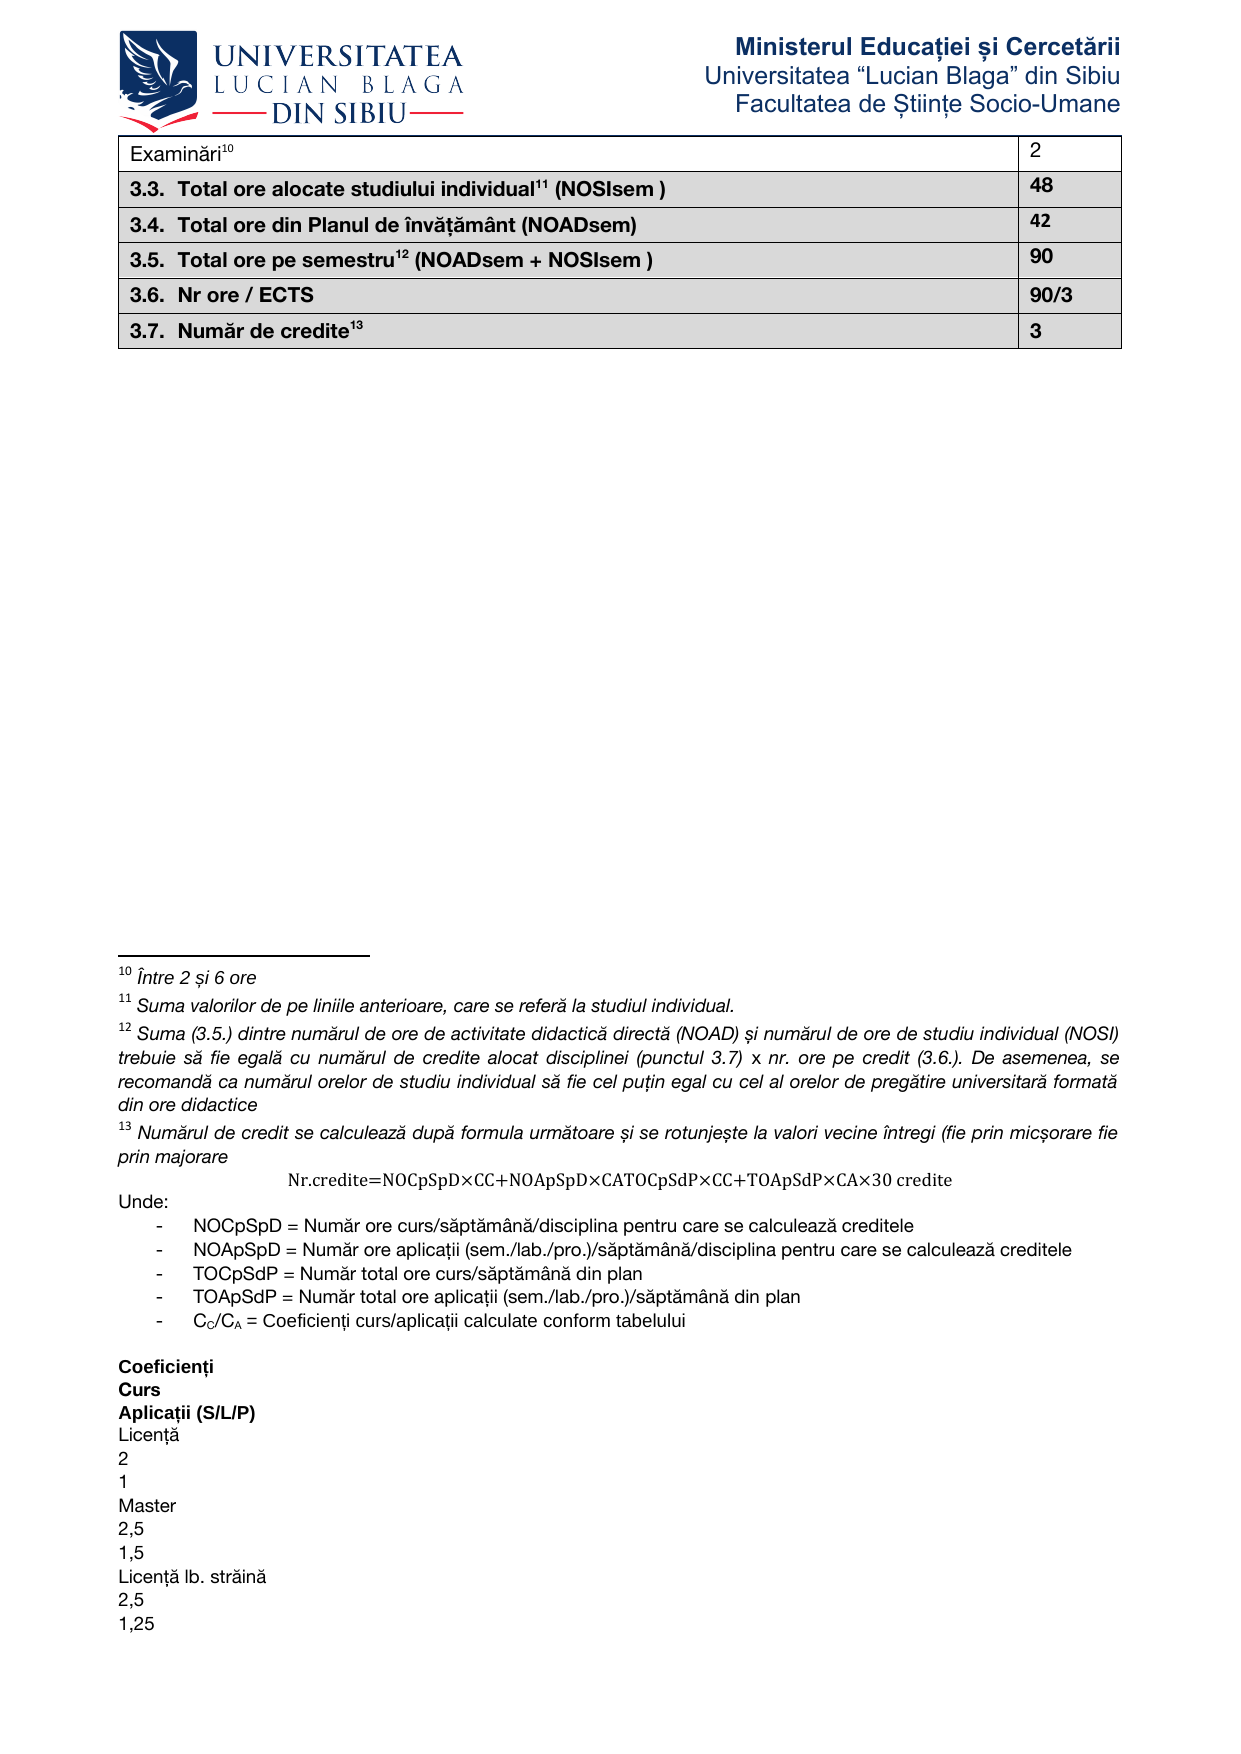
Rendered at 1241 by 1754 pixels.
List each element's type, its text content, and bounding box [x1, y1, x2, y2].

table_cell 48 [1019, 172, 1121, 207]
table_cell Total ore din Planul de învățământ (NOADsem) [119, 208, 1018, 242]
table_cell Total ore pe semestru (NOADsem + NOSIsem ) [119, 243, 1018, 277]
table_cell 2 [1019, 137, 1121, 171]
table_cell 90 [1019, 243, 1121, 277]
table_cell 42 [1019, 208, 1121, 242]
table_cell 3 [1019, 314, 1121, 348]
table_cell Examinări [119, 137, 1018, 171]
table_cell Total ore alocate studiului individual (NOSIsem ) [119, 172, 1018, 207]
table_cell Nr ore / ECTS [119, 279, 1018, 313]
picture [118, 29, 464, 133]
table_cell 90/3 [1019, 279, 1121, 313]
table_cell Număr de credite [119, 314, 1018, 348]
